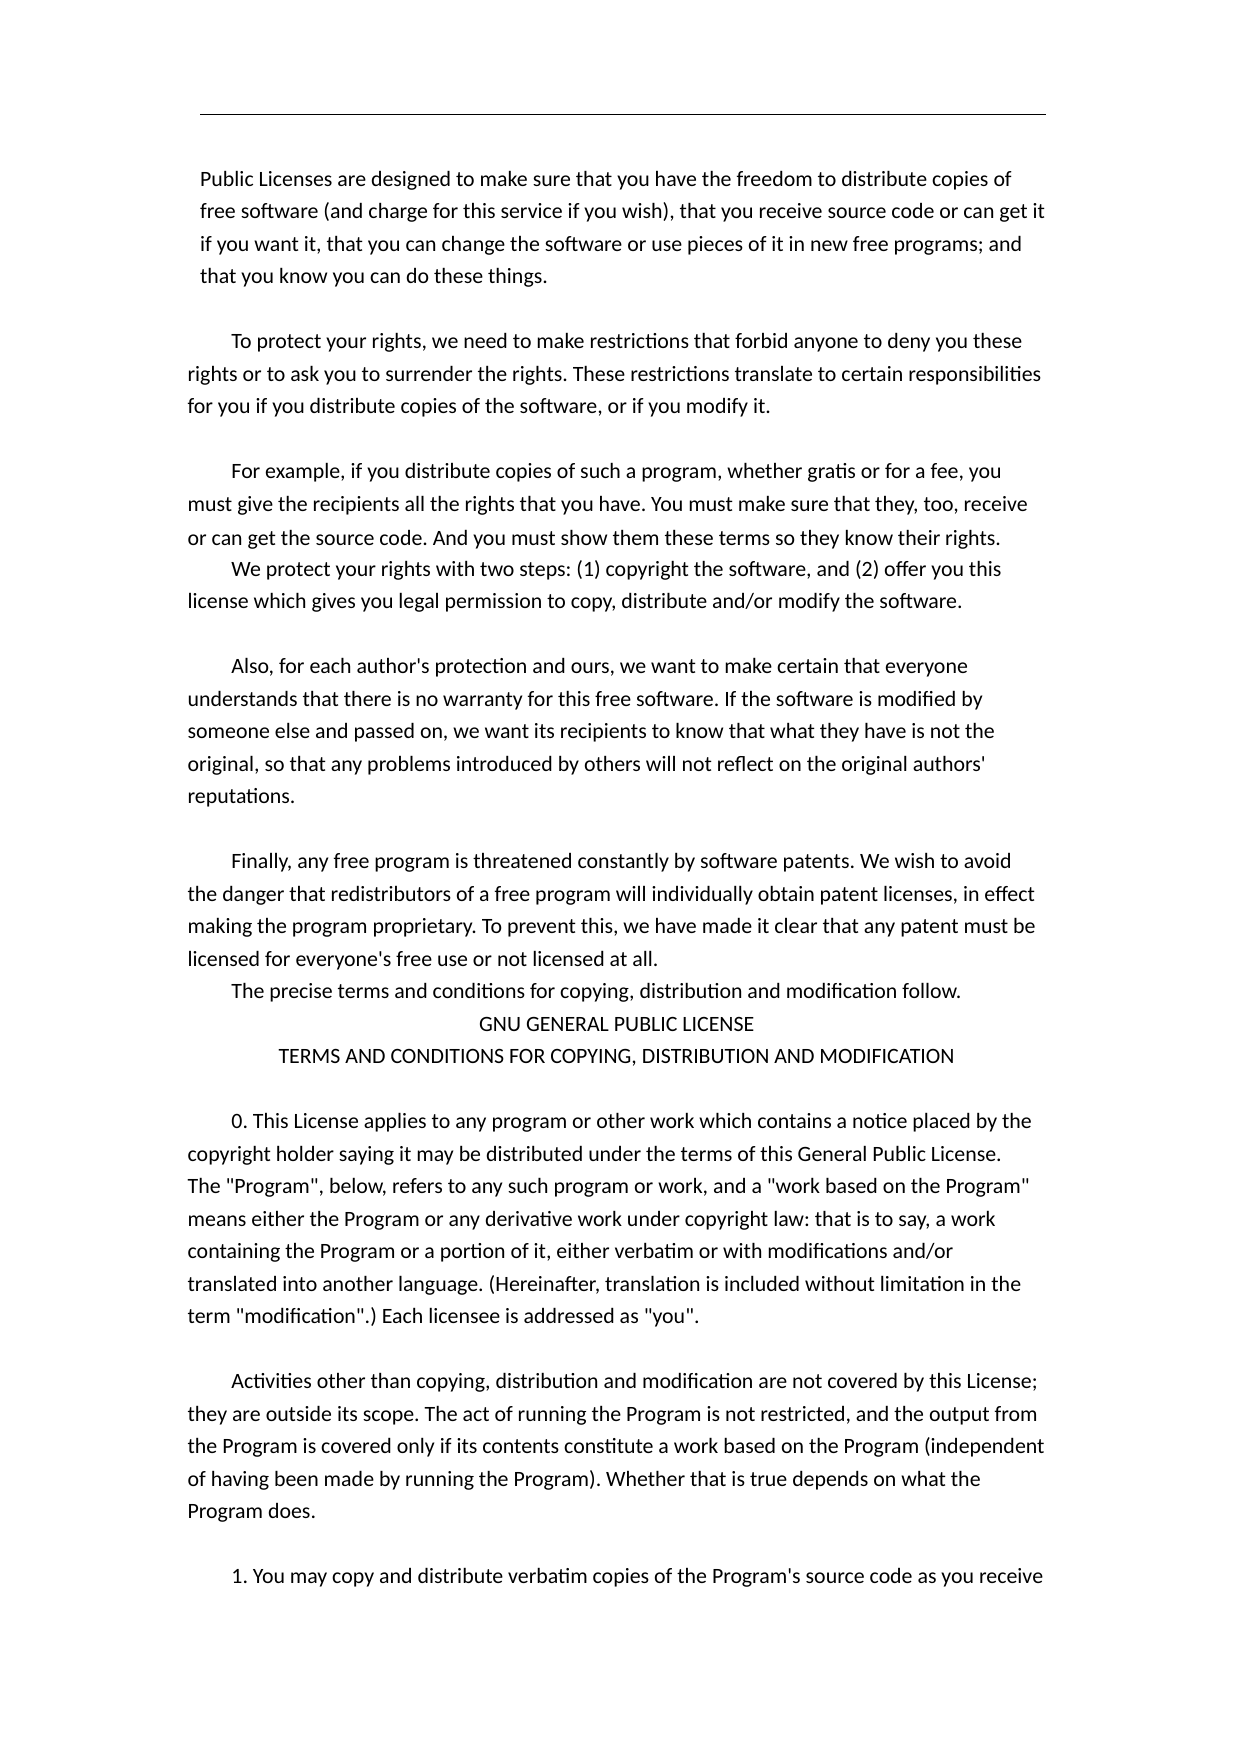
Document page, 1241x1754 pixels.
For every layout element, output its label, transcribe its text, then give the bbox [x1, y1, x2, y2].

text GNU GENERAL PUBLIC LICENSE [187, 1007, 1046, 1039]
text The precise terms and conditions for copying, distribution and modification follow. [187, 974, 1046, 1007]
text Also, for each author's protection and ours, we want to make certain that everyone understands that there is no warranty for this free software. If the software is modified by someone else and passed on, we want its recipients to know that what they have is not the original, so that any problems introduced by others will not reflect on the original authors' reputations. [187, 649, 1046, 812]
text Finally, any free program is threatened constantly by software patents. We wish to avoid the danger that redistributors of a free program will individually obtain patent licenses, in effect making the program proprietary. To prevent this, we have made it clear that any patent must be licensed for everyone's free use or not licensed at all. [187, 844, 1046, 974]
text Activities other than copying, distribution and modification are not covered by this License; they are outside its scope. The act of running the Program is not restricted, and the output from the Program is covered only if its contents constitute a work based on the Program (independent of having been made by running the Program). Whether that is true depends on what the Program does. [187, 1364, 1046, 1527]
text To protect your rights, we need to make restrictions that forbid anyone to deny you these rights or to ask you to surrender the rights. These restrictions translate to certain responsibilities for you if you distribute copies of the software, or if you modify it. [187, 324, 1046, 422]
text We protect your rights with two steps: (1) copyright the software, and (2) offer you this license which gives you legal permission to copy, distribute and/or modify the software. [187, 552, 1046, 617]
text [187, 1559, 1046, 1592]
text 0. This License applies to any program or other work which contains a notice placed by the copyright holder saying it may be distributed under the terms of this General Public License. The "Program", below, refers to any such program or work, and a "work based on the Program" means either the Program or any derivative work under copyright law: that is to say, a work containing the Program or a portion of it, either verbatim or with modifications and/or translated into another language. (Hereinafter, translation is included without limitation in the term "modification".) Each licensee is addressed as "you". [187, 1104, 1046, 1332]
text TERMS AND CONDITIONS FOR COPYING, DISTRIBUTION AND MODIFICATION [187, 1039, 1046, 1072]
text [200, 162, 1046, 292]
text For example, if you distribute copies of such a program, whether gratis or for a fee, you must give the recipients all the rights that you have. You must make sure that they, too, receive or can get the source code. And you must show them these terms so they know their rights. [187, 454, 1046, 552]
